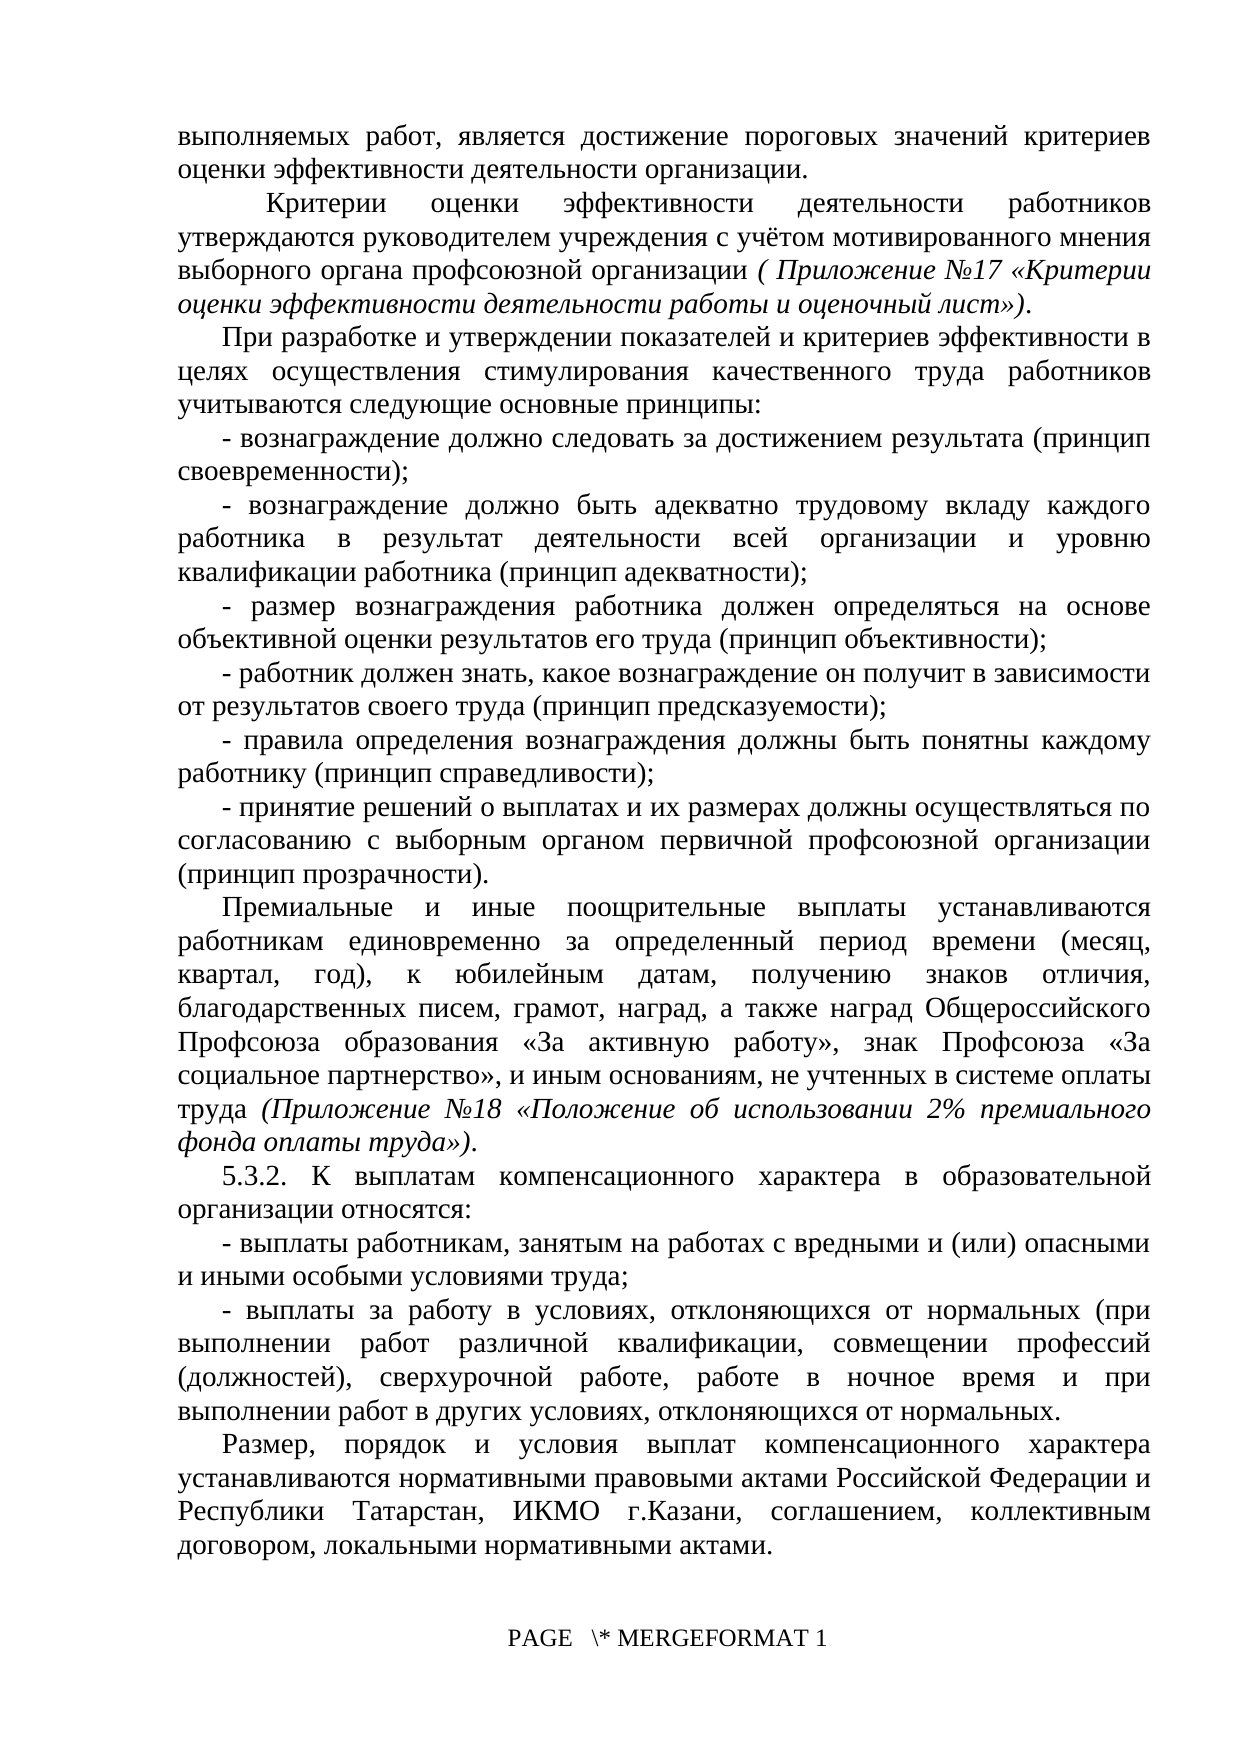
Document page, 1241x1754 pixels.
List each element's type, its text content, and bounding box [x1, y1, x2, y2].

text - вознаграждение должно следовать за достижением результата (принцип своевременности); [177, 420, 1152, 487]
text 5.3.2. К выплатам компенсационного характера в образовательной организации относятся: [177, 1158, 1152, 1225]
text - принятие решений о выплатах и их размерах должны осуществляться по согласованию с выборным органом первичной профсоюзной организации (принцип прозрачности). [177, 789, 1152, 889]
text Размер, порядок и условия выплат компенсационного характера устанавливаются нормативными правовыми актами Российской Федерации и Республики Татарстан, ИКМО г.Казани, соглашением, коллективным договором, локальными нормативными актами. [177, 1426, 1152, 1560]
text - вознаграждение должно быть адекватно трудовому вкладу каждого работника в результат деятельности всей организации и уровню квалификации работника (принцип адекватности); [177, 487, 1152, 588]
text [177, 118, 1152, 185]
text - работник должен знать, какое вознаграждение он получит в зависимости от результатов своего труда (принцип предсказуемости); [177, 655, 1152, 722]
text - выплаты работникам, занятым на работах с вредными и (или) опасными и иными особыми условиями труда; [177, 1225, 1152, 1292]
text При разработке и утверждении показателей и критериев эффективности в целях осуществления стимулирования качественного труда работников учитываются следующие основные принципы: [177, 319, 1152, 420]
text Премиальные и иные поощрительные выплаты устанавливаются работникам единовременно за определенный период времени (месяц, квартал, год), к юбилейным датам, получению знаков отличия, благодарственных писем, грамот, наград, а также наград Общероссийского Профсоюза образования «За активную работу», знак Профсоюза «За социальное партнерство», и иным основаниям, не учтенных в системе оплаты труда (Приложение №18 «Положение об использовании 2% премиального фонда оплаты труда»). [177, 889, 1152, 1158]
text - размер вознаграждения работника должен определяться на основе объективной оценки результатов его труда (принцип объективности); [177, 588, 1152, 655]
text Критерии оценки эффективности деятельности работников утверждаются руководителем учреждения с учётом мотивированного мнения выборного органа профсоюзной организации ( Приложение №17 «Критерии оценки эффективности деятельности работы и оценочный лист»). [177, 185, 1152, 319]
text - правила определения вознаграждения должны быть понятны каждому работнику (принцип справедливости); [177, 722, 1152, 789]
text - выплаты за работу в условиях, отклоняющихся от нормальных (при выполнении работ различной квалификации, совмещении профессий (должностей), сверхурочной работе, работе в ночное время и при выполнении работ в других условиях, отклоняющихся от нормальных. [177, 1292, 1152, 1426]
